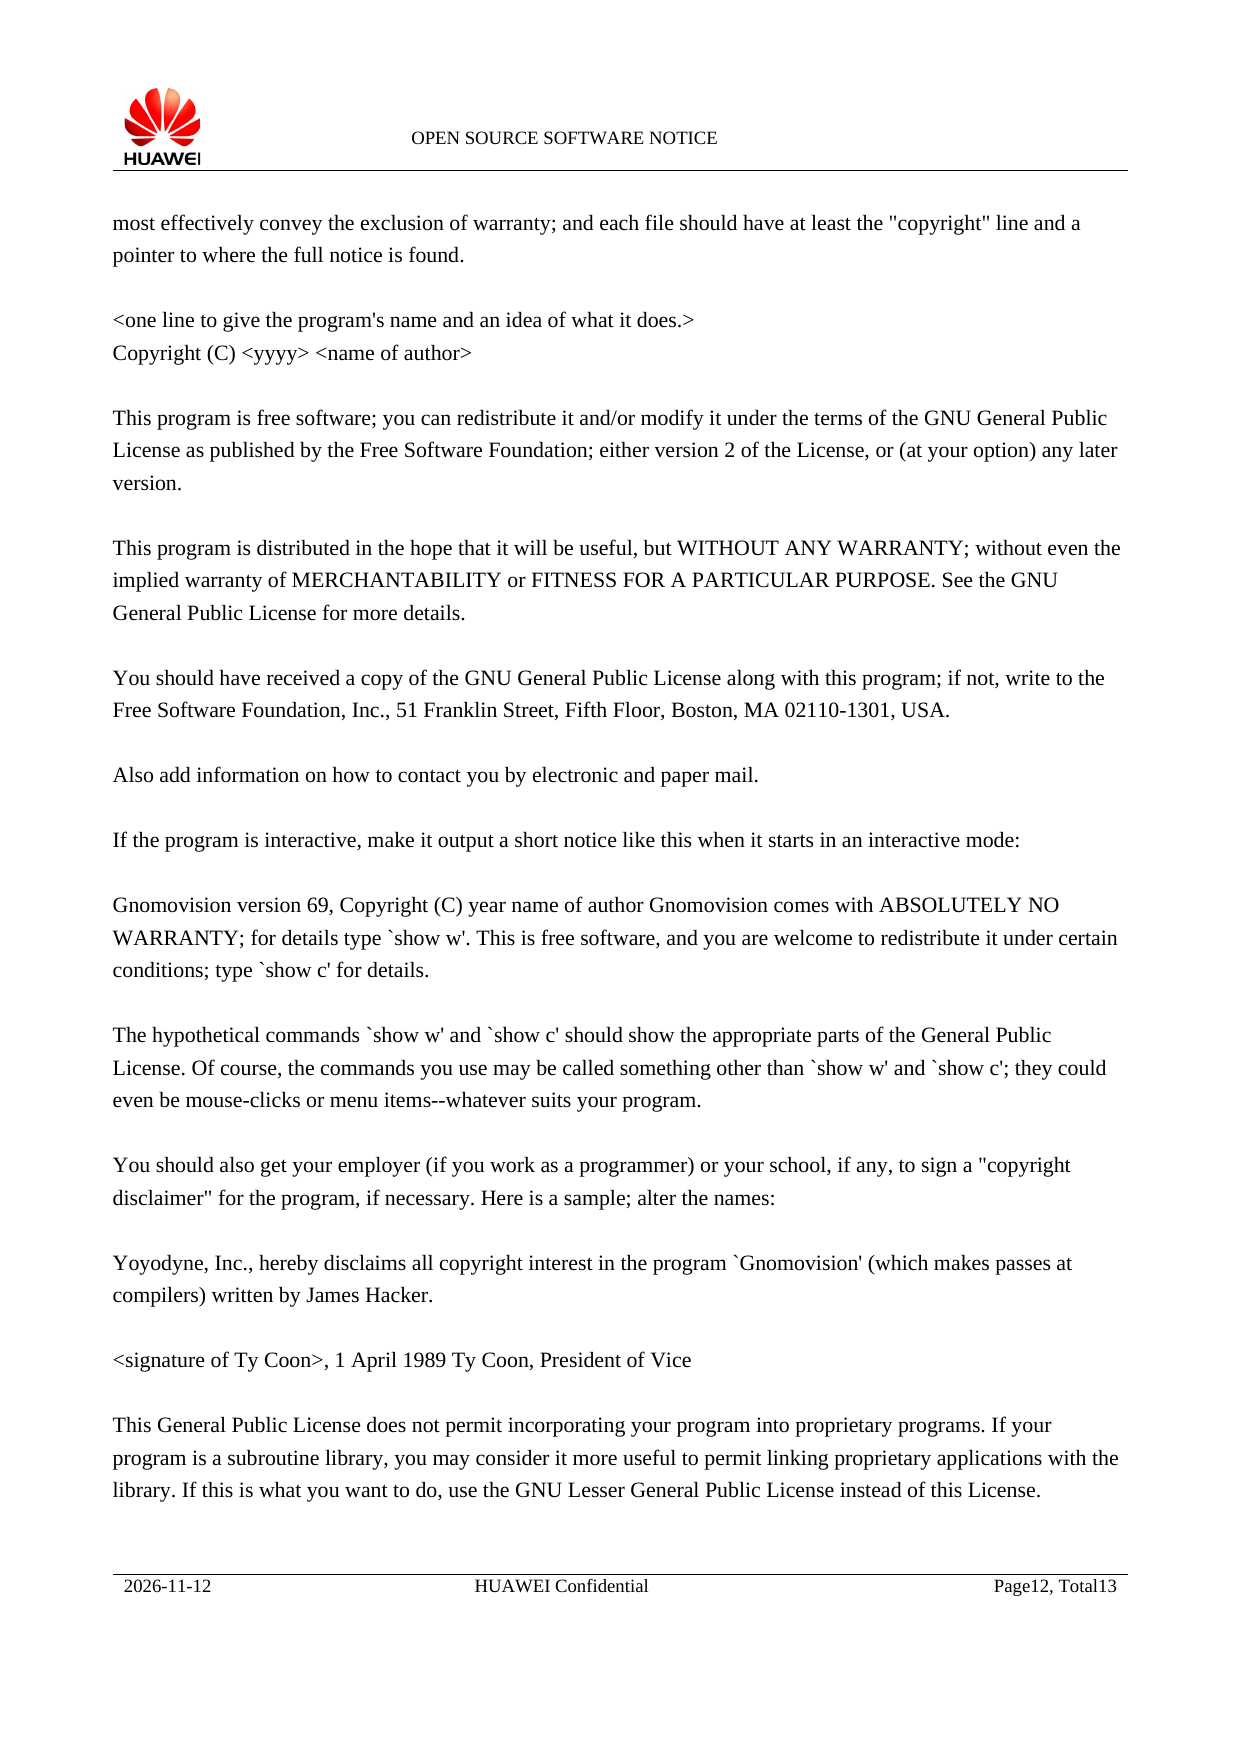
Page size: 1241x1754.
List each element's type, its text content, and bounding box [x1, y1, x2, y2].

text This program is distributed in the hope that it will be useful, but WITHOUT ANY WARRANTY; without even the implied warranty of MERCHANTABILITY or FITNESS FOR A PARTICULAR PURPOSE. See the GNU General Public License for more details. [112, 531, 1128, 629]
picture [124, 88, 201, 165]
text Also add information on how to contact you by electronic and paper mail. [112, 759, 1128, 791]
text Yoyodyne, Inc., hereby disclaims all copyright interest in the program `Gnomovision' (which makes passes at compilers) written by James Hacker. [112, 1246, 1128, 1311]
text You should also get your employer (if you work as a programmer) or your school, if any, to sign a "copyright disclaimer" for the program, if necessary. Here is a sample; alter the names: [112, 1149, 1128, 1214]
text Copyright (C) <yyyy> <name of author> [112, 336, 1128, 369]
text If the program is interactive, make it output a short notice like this when it starts in an interactive mode: [112, 824, 1128, 856]
text This General Public License does not permit incorporating your program into proprietary programs. If your program is a subroutine library, you may consider it more useful to permit linking proprietary applications with the library. If this is what you want to do, use the GNU Lesser General Public License instead of this License. [112, 1409, 1128, 1539]
text <signature of Ty Coon>, 1 April 1989 Ty Coon, President of Vice [112, 1344, 1128, 1376]
text You should have received a copy of the GNU General Public License along with this program; if not, write to the Free Software Foundation, Inc., 51 Franklin Street, Fifth Floor, Boston, MA 02110-1301, USA. [112, 661, 1128, 726]
text The hypothetical commands `show w' and `show c' should show the appropriate parts of the General Public License. Of course, the commands you use may be called something other than `show w' and `show c'; they could even be mouse-clicks or menu items--whatever suits your program. [112, 1019, 1128, 1116]
text This program is free software; you can redistribute it and/or modify it under the terms of the GNU General Public License as published by the Free Software Foundation; either version 2 of the License, or (at your option) any later version. [112, 401, 1128, 499]
text <one line to give the program's name and an idea of what it does.> [112, 304, 1128, 336]
text Gnomovision version 69, Copyright (C) year name of author Gnomovision comes with ABSOLUTELY NO WARRANTY; for details type `show w'. This is free software, and you are welcome to redistribute it under certain conditions; type `show c' for details. [112, 889, 1128, 986]
